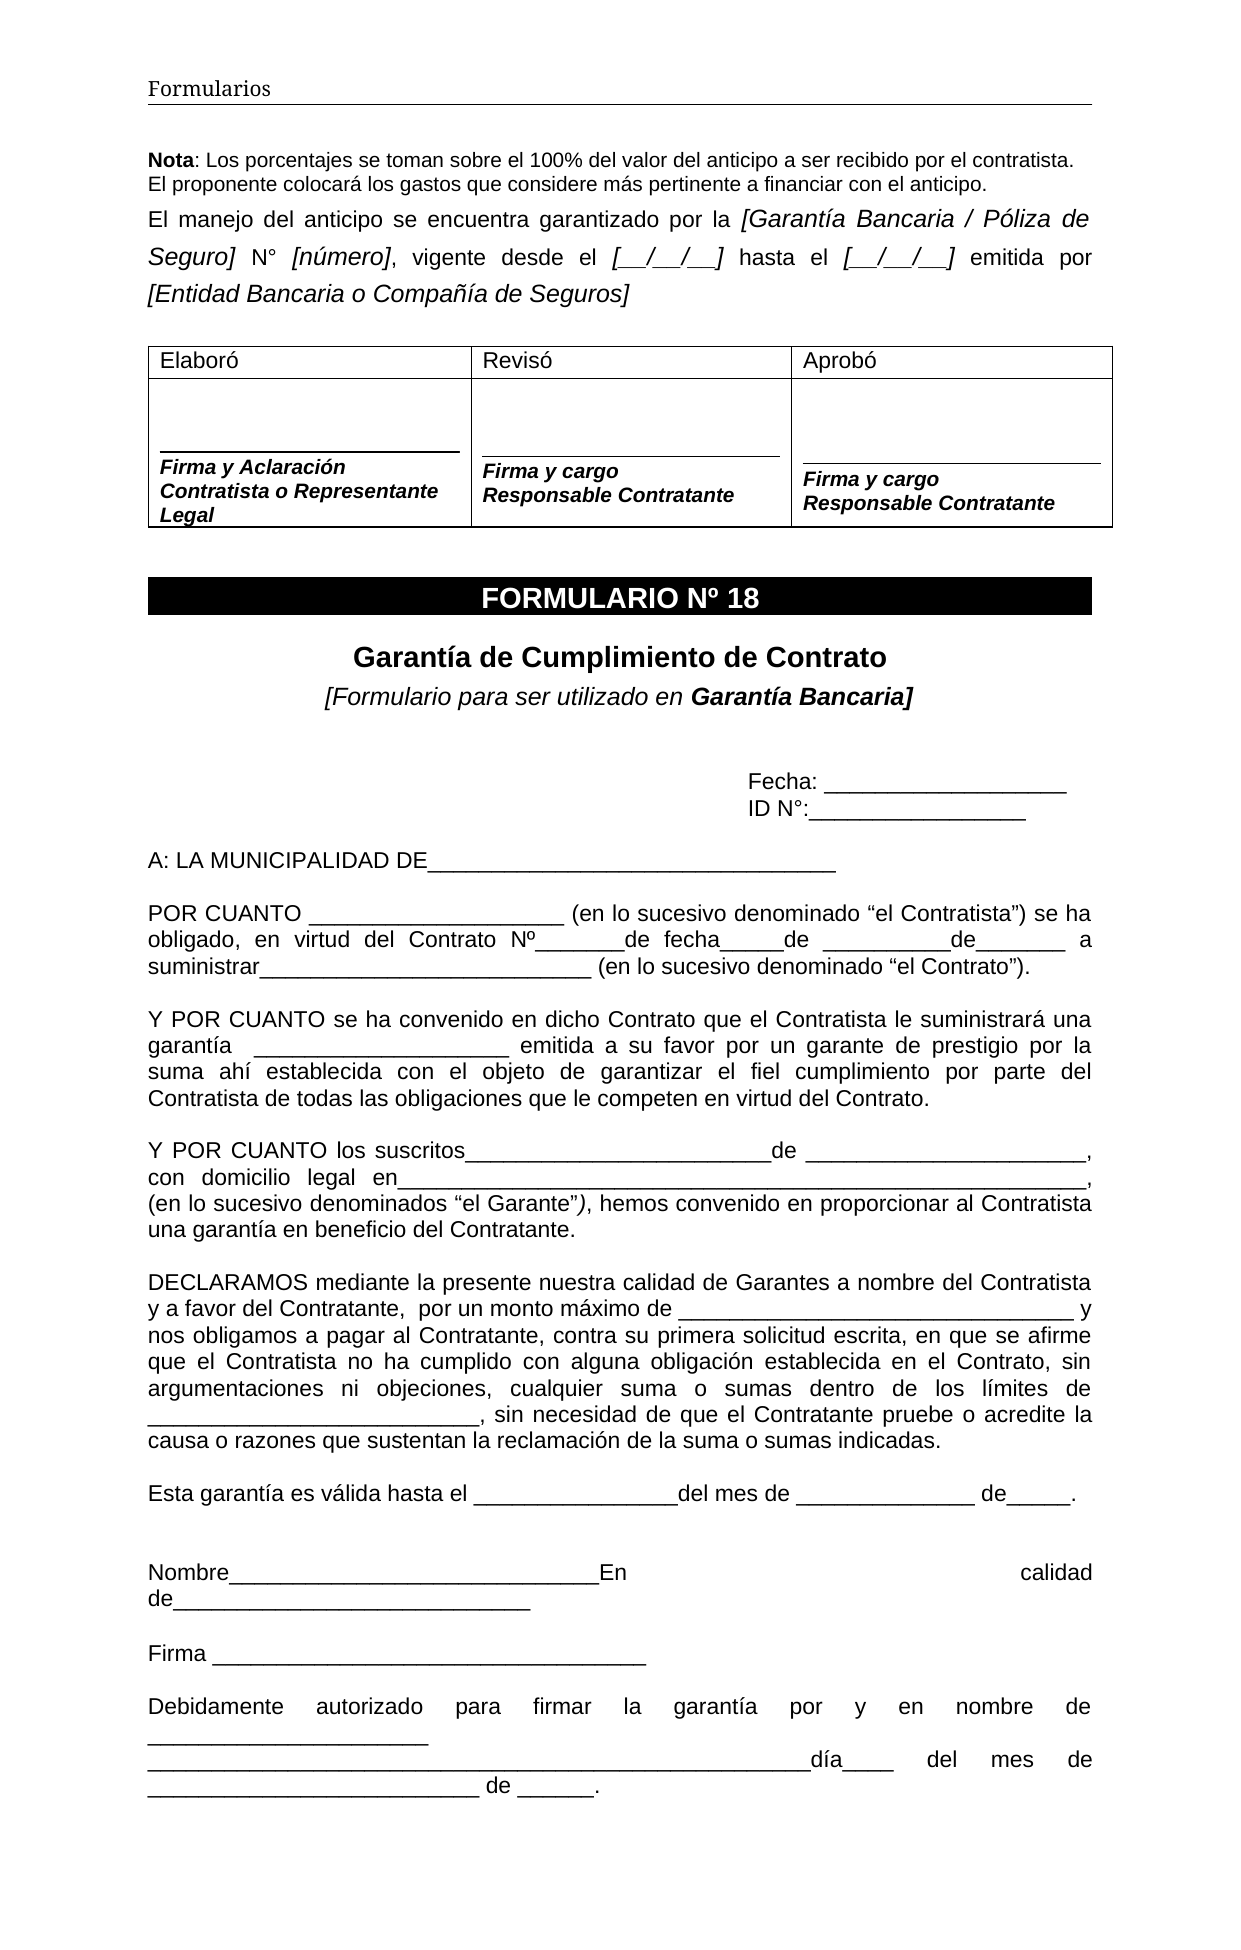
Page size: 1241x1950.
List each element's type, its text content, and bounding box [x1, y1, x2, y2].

subtitle FORMULARIO Nº 18 [148, 577, 1092, 615]
table_cell Firma y Aclaración Contratista o Representante Legal [149, 379, 471, 526]
text A: LA MUNICIPALIDAD DE________________________________ [148, 847, 1092, 874]
text Nombre_____________________________En calidad de____________________________ [148, 1559, 1092, 1612]
table_cell Firma y cargo Responsable Contratante [472, 379, 791, 526]
table_header Aprobó [792, 347, 1112, 378]
text ID N°:_________________ [673, 795, 1092, 821]
text Y POR CUANTO se ha convenido en dicho Contrato que el Contratista le suministrará una garantía ____________________ emitida a su favor por un garante de prestigio por la suma ahí establecida con el objeto de garantizar el fiel cumplimiento por parte del Contratista de todas las obligaciones que le competen en virtud del Contrato. [148, 1006, 1092, 1111]
text POR CUANTO ____________________ (en lo sucesivo denominado “el Contratista”) se ha obligado, en virtud del Contrato Nº_______de fecha_____de __________de_______ a suministrar__________________________ (en lo sucesivo denominado “el Contrato”). [148, 900, 1092, 979]
text Esta garantía es válida hasta el ________________del mes de ______________ de_____. [148, 1480, 1092, 1506]
text Fecha: ___________________ [673, 768, 1092, 795]
table_header Elaboró [149, 347, 471, 378]
text Nota: Los porcentajes se toman sobre el 100% del valor del anticipo a ser recibido por el contratista. [148, 148, 1092, 172]
text Y POR CUANTO los suscritos________________________de ______________________, con domicilio legal en______________________________________________________, (en lo sucesivo denominados “el Garante”), hemos convenido en proporcionar al Contratista una garantía en beneficio del Contratante. [148, 1137, 1092, 1243]
table_cell Firma y cargo Responsable Contratante [792, 379, 1112, 526]
text El proponente colocará los gastos que considere más pertinente a financiar con el anticipo. [148, 172, 1092, 196]
text Firma __________________________________ [148, 1640, 1092, 1667]
subtitle Garantía de Cumplimiento de Contrato [148, 636, 1092, 673]
text El manejo del anticipo se encuentra garantizado por la [Garantía Bancaria / Póliza de Seguro] N° [número], vigente desde el [__/__/__] hasta el [__/__/__] emitida por [Entidad Bancaria o Compañía de Seguros] [148, 196, 1092, 308]
text [Formulario para ser utilizado en Garantía Bancaria] [148, 673, 1092, 711]
text DECLARAMOS mediante la presente nuestra calidad de Garantes a nombre del Contratista y a favor del Contratante, por un monto máximo de _______________________________ y nos obligamos a pagar al Contratante, contra su primera solicitud escrita, en que se afirme que el Contratista no ha cumplido con alguna obligación establecida en el Contrato, sin argumentaciones ni objeciones, cualquier suma o sumas dentro de los límites de __________________________, sin necesidad de que el Contratante pruebe o acredite la causa o razones que sustentan la reclamación de la suma o sumas indicadas. [148, 1269, 1092, 1453]
table_header Revisó [472, 347, 791, 378]
text Debidamente autorizado para firmar la garantía por y en nombre de __________________________________________________________________________día____ del mes de __________________________ de ______. [148, 1693, 1092, 1798]
